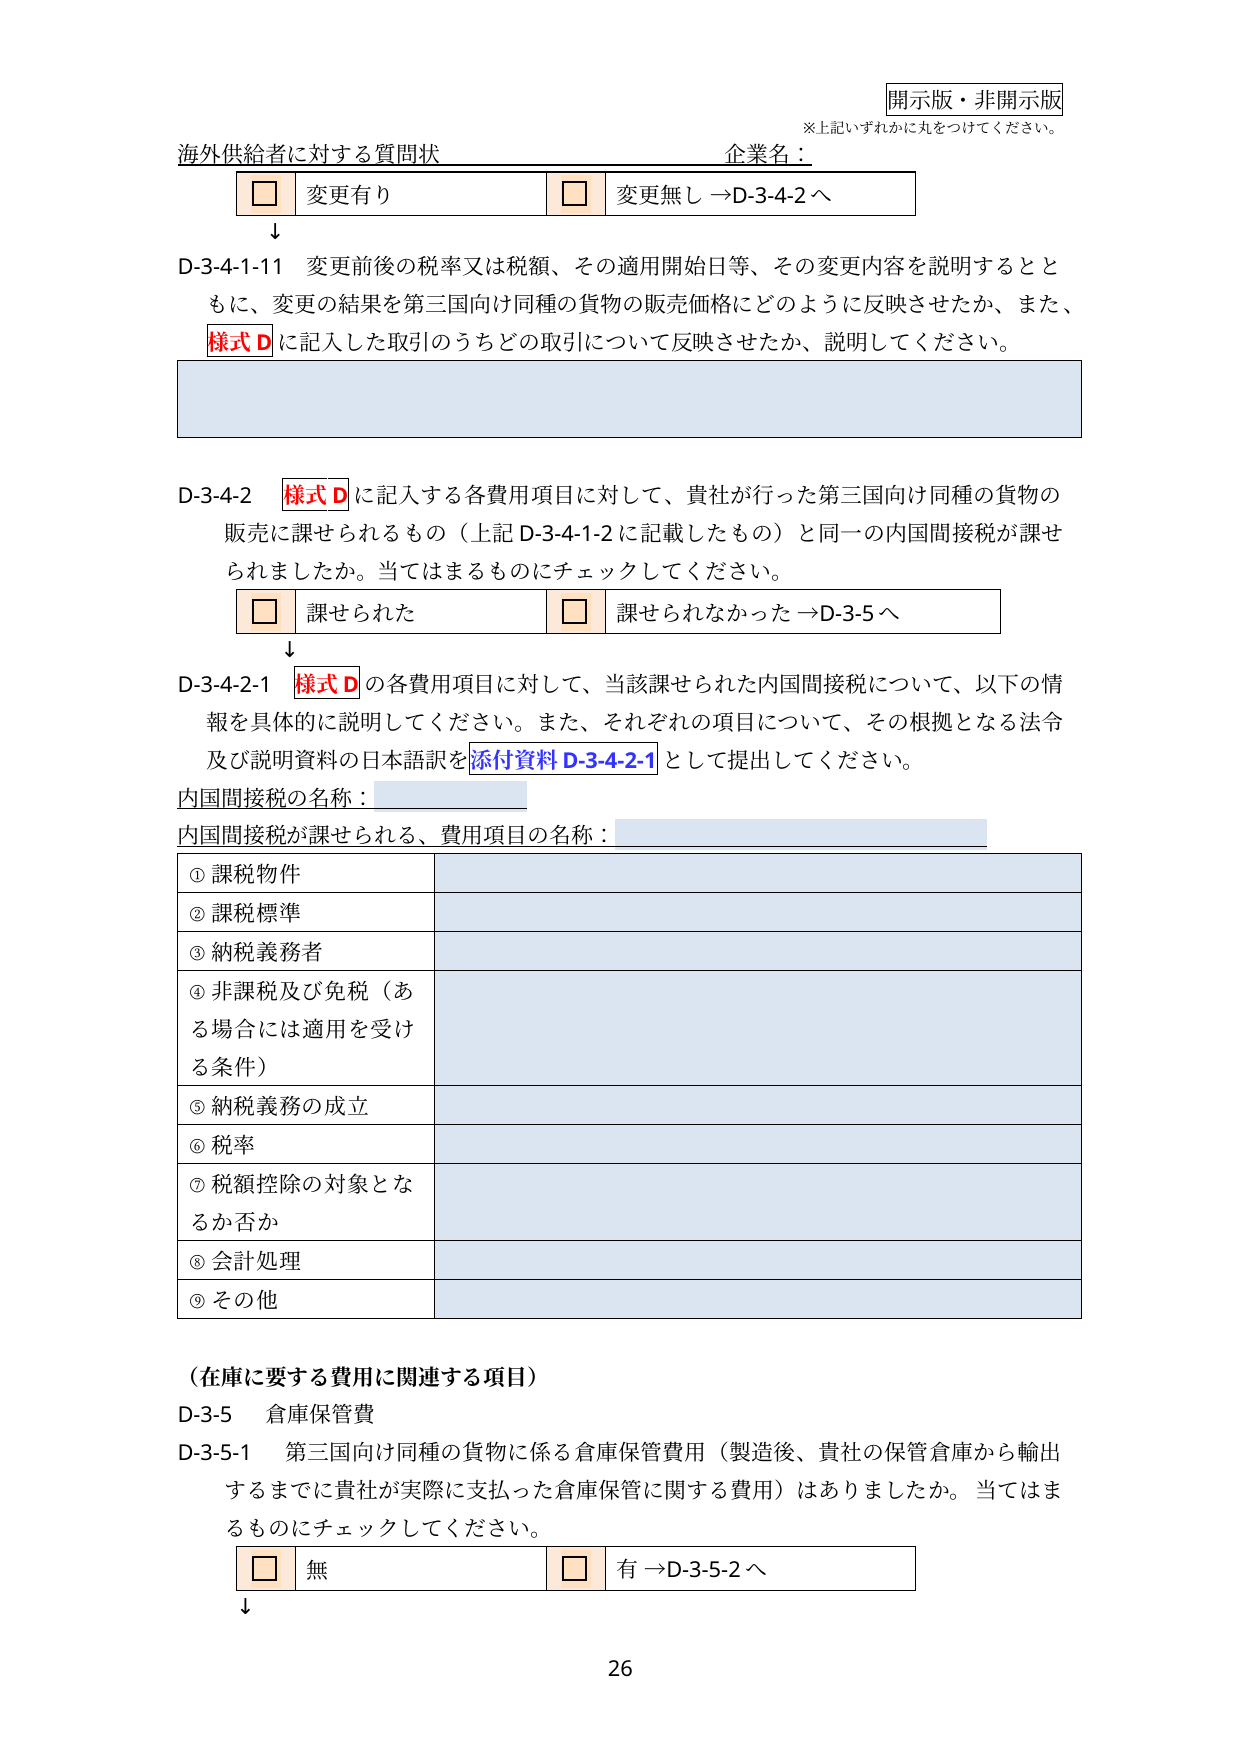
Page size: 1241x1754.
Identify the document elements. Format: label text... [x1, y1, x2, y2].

text ↓ [266, 216, 1063, 246]
table_cell [435, 1086, 1081, 1124]
table_header 課せられた [296, 590, 546, 633]
table_header 無 [296, 1547, 546, 1590]
subtitle 様式Dに記入する各費用項目に対して、貴社が行った第三国向け同種の貨物の販売に課せられるもの（上記D-3-4-1-2に記載したもの）と同一の内国間接税が課せられましたか。当てはまるものにチェックしてください。 [177, 476, 1063, 589]
table_cell ⑥税率 [178, 1125, 434, 1163]
subtitle D-3-4-2-1 様式Dの各費用項目に対して、当該課せられた内国間接税について、以下の情報を具体的に説明してください。また、それぞれの項目について、その根拠となる法令及び説明資料の日本語訳を添付資料D-3-4-2-1として提出してください。 [177, 664, 1063, 777]
text 内国間接税が課せられる、費用項目の名称： [177, 815, 1063, 853]
table_cell [435, 893, 1081, 931]
table_cell ⑧会計処理 [178, 1241, 434, 1279]
table_cell [435, 1125, 1081, 1163]
table_cell [435, 1241, 1081, 1279]
table_cell ⑤納税義務の成立 [178, 1086, 434, 1124]
table_header [547, 1547, 605, 1590]
table_cell ⑨その他 [178, 1280, 434, 1318]
table_cell ③納税義務者 [178, 932, 434, 970]
table_header 変更有り [296, 173, 546, 215]
subtitle 第三国向け同種の貨物に係る倉庫保管費用（製造後、貴社の保管倉庫から輸出するまでに貴社が実際に支払った倉庫保管に関する費用）はありましたか。当てはまるものにチェックしてください。 [177, 1432, 1063, 1546]
table_cell [435, 1280, 1081, 1318]
table_header 変更無し →D-3-4-2へ [606, 173, 915, 215]
table_cell ⑦税額控除の対象となるか否か [178, 1164, 434, 1240]
table_header [435, 854, 1081, 892]
table_header [547, 590, 605, 633]
table_header [237, 173, 295, 215]
table_header [237, 590, 295, 633]
table_cell [435, 932, 1081, 970]
table_cell [435, 1164, 1081, 1240]
table_header 有 →D-3-5-2へ [606, 1547, 915, 1590]
table_cell ④非課税及び免税（ある場合には適用を受ける条件） [178, 971, 434, 1085]
text 内国間接税の名称： [177, 777, 1063, 815]
table_header [178, 361, 1081, 437]
table_header 課せられなかった →D-3-5へ [606, 590, 1000, 633]
table_header [547, 173, 605, 215]
table_header ①課税物件 [178, 854, 434, 892]
table_cell ②課税標準 [178, 893, 434, 931]
text ↓ [280, 634, 1063, 664]
text ↓ [236, 1591, 1063, 1621]
table_header [237, 1547, 295, 1590]
table_cell [435, 971, 1081, 1085]
subtitle 倉庫保管費 [177, 1394, 1063, 1432]
text （在庫に要する費用に関連する項目） [177, 1357, 1063, 1394]
subtitle D-3-4-1-11 変更前後の税率又は税額、その適用開始日等、その変更内容を説明するとともに、変更の結果を第三国向け同種の貨物の販売価格にどのように反映させたか、また、様式Dに記入した取引のうちどの取引について反映させたか、説明してください。 [177, 246, 1063, 360]
